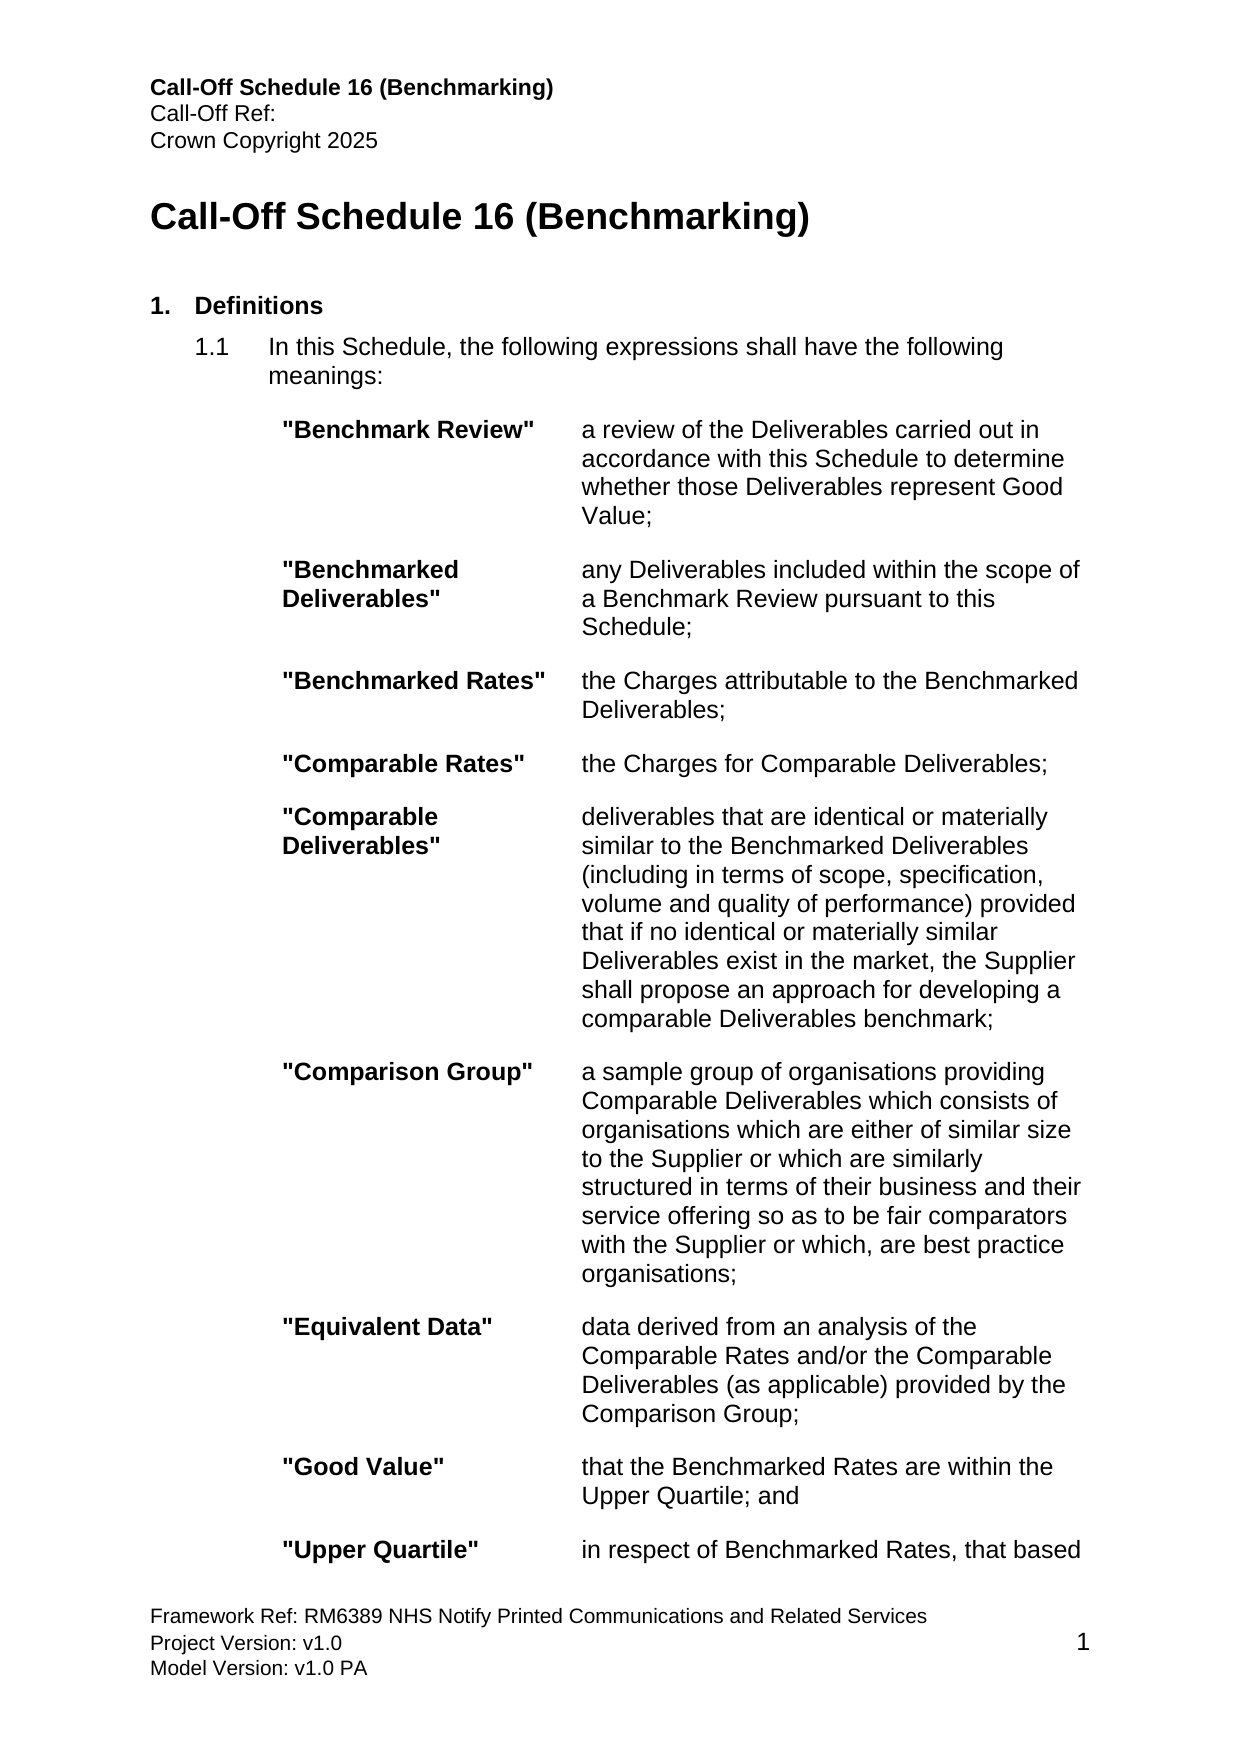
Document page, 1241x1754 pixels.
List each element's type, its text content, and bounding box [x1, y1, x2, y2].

table_cell "Good Value" [268, 1440, 570, 1522]
table_cell "Comparable Deliverables" [268, 790, 570, 1045]
list Definitions [150, 291, 1090, 320]
table_header "Benchmark Review" [268, 402, 570, 542]
table_cell "Benchmarked Deliverables" [268, 542, 570, 653]
list In this Schedule, the following expressions shall have the following meanings: [194, 332, 1090, 390]
table_cell "Upper Quartile" [268, 1522, 570, 1576]
table_cell any Deliverables included within the scope of a Benchmark Review pursuant to this Schedule; [570, 542, 1106, 653]
table_cell "Comparison Group" [268, 1045, 570, 1300]
table_cell the Charges attributable to the Benchmarked Deliverables; [570, 654, 1106, 736]
text Call-Off Schedule 16 (Benchmarking) [150, 194, 1090, 237]
table_cell a sample group of organisations providing Comparable Deliverables which consists of organisations which are either of similar size to the Supplier or which are similarly structured in terms of their business and their service offering so as to be fair comparators with the Supplier or which, are best practice organisations; [570, 1045, 1106, 1300]
table_cell "Equivalent Data" [268, 1300, 570, 1440]
table_cell deliverables that are identical or materially similar to the Benchmarked Deliverables (including in terms of scope, specification, volume and quality of performance) provided that if no identical or materially similar Deliverables exist in the market, the Supplier shall propose an approach for developing a comparable Deliverables benchmark; [570, 790, 1106, 1045]
table_cell "Benchmarked Rates" [268, 654, 570, 736]
table_header a review of the Deliverables carried out in accordance with this Schedule to determine whether those Deliverables represent Good Value; [570, 402, 1106, 542]
table_cell data derived from an analysis of the Comparable Rates and/or the Comparable Deliverables (as applicable) provided by the Comparison Group; [570, 1300, 1106, 1440]
table_cell that the Benchmarked Rates are within the Upper Quartile; and [570, 1440, 1106, 1522]
table_cell the Charges for Comparable Deliverables; [570, 736, 1106, 790]
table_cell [570, 1522, 1106, 1576]
table_cell "Comparable Rates" [268, 736, 570, 790]
